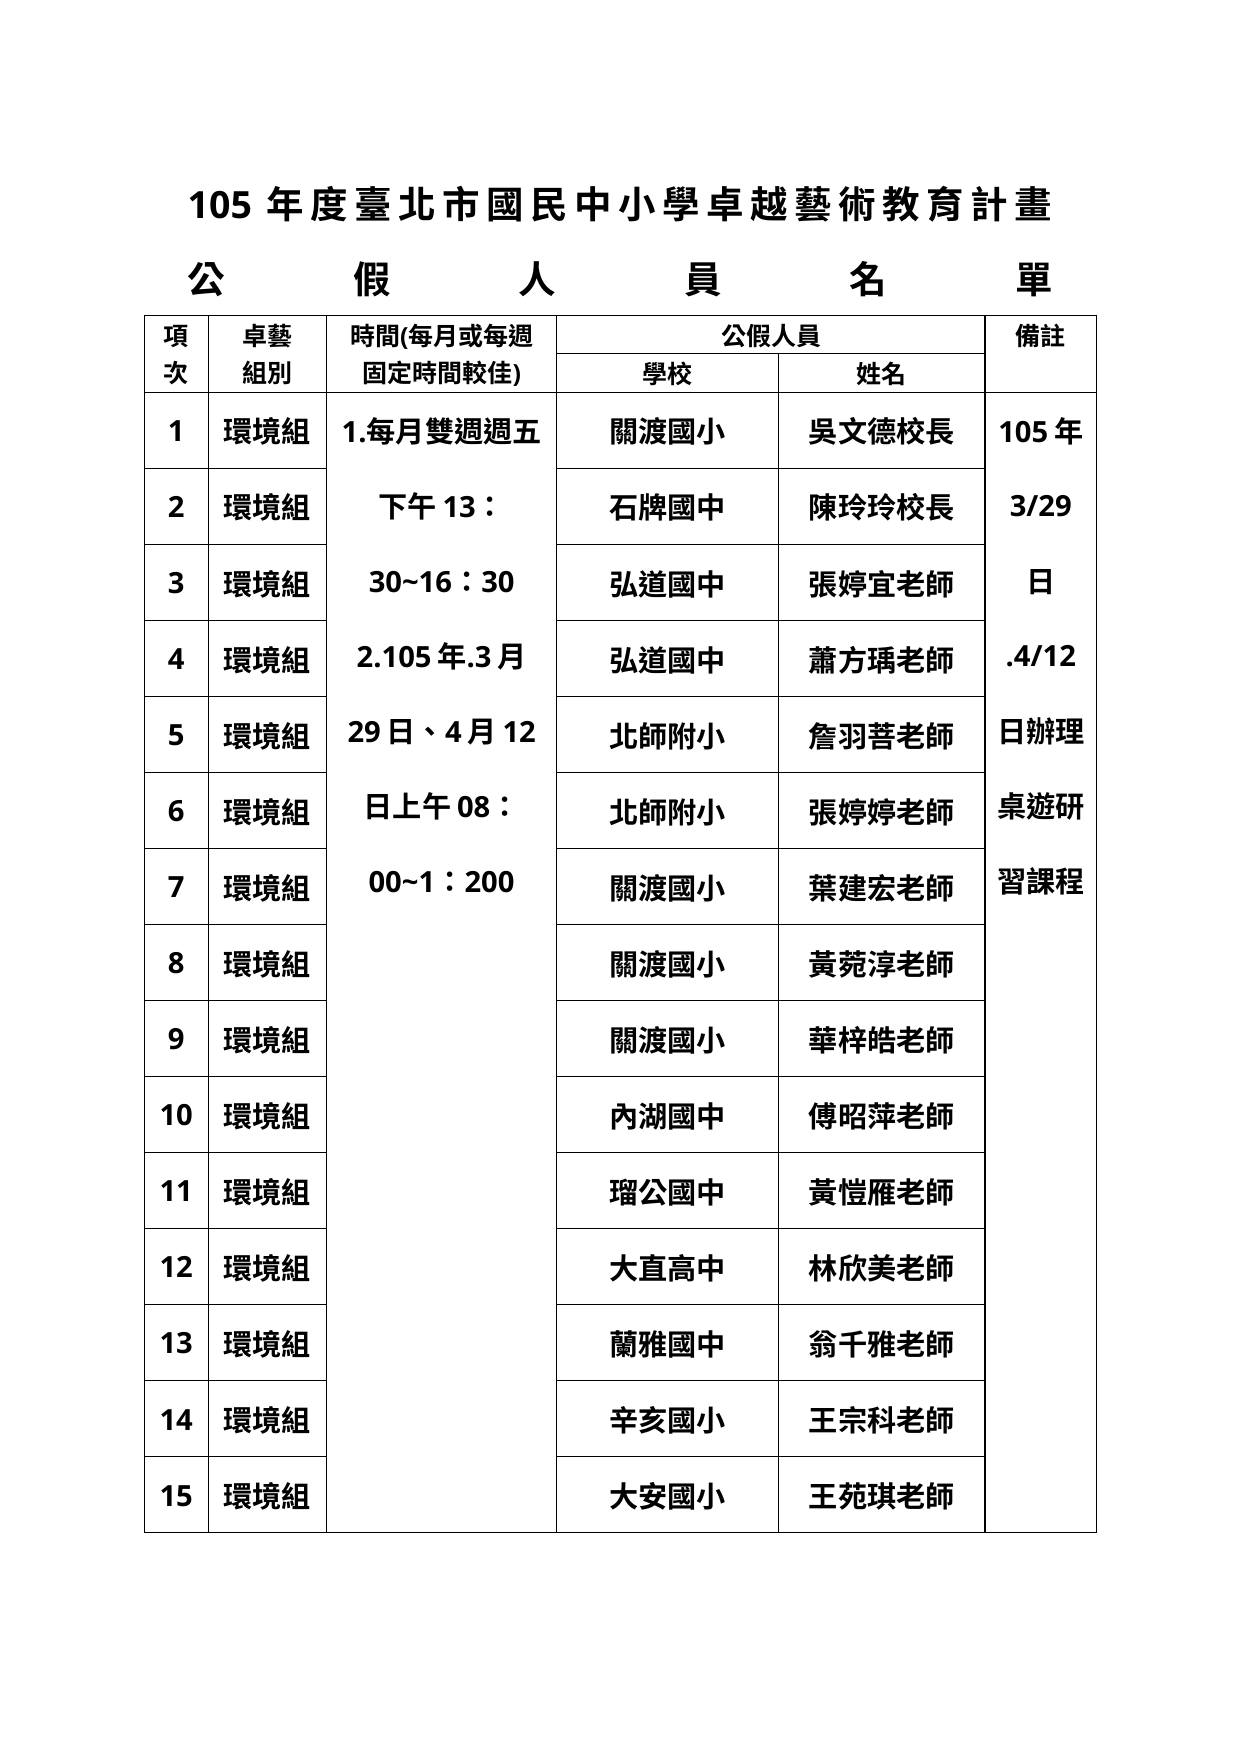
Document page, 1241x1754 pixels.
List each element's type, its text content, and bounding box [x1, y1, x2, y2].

table_cell 北師附小 [557, 773, 778, 848]
table_cell 環境組 [209, 621, 326, 696]
text 105年度臺北市國民中小學卓越藝術教育計畫 [187, 164, 1053, 239]
table_cell 環境組 [209, 469, 326, 544]
table_cell 10 [145, 1077, 208, 1152]
table_header 備註 [986, 316, 1096, 392]
table_header 項次 [145, 316, 208, 392]
table_cell 1 [145, 393, 208, 468]
table_header 公假人員 [557, 316, 984, 353]
table_cell 北師附小 [557, 697, 778, 772]
table_cell 大安國小 [557, 1457, 778, 1532]
table_cell 環境組 [209, 849, 326, 924]
table_cell 瑠公國中 [557, 1153, 778, 1228]
table_header 時間(每月或每週 固定時間較佳) [327, 316, 556, 392]
table_cell 環境組 [209, 1229, 326, 1304]
table_cell 學校 [557, 354, 778, 392]
table_cell 詹羽菩老師 [779, 697, 984, 772]
table_cell 105年3/29日.4/12日辦理桌遊研習課程 [986, 393, 1096, 1532]
table_cell 林欣美老師 [779, 1229, 984, 1304]
table_cell 14 [145, 1381, 208, 1456]
table_cell 11 [145, 1153, 208, 1228]
table_cell 關渡國小 [557, 849, 778, 924]
table_cell 翁千雅老師 [779, 1305, 984, 1380]
text 公假人員名單 [187, 239, 1053, 314]
table_cell 關渡國小 [557, 393, 778, 468]
table_cell 關渡國小 [557, 925, 778, 1000]
table_cell 12 [145, 1229, 208, 1304]
table_cell 關渡國小 [557, 1001, 778, 1076]
table_cell 張婷婷老師 [779, 773, 984, 848]
table_cell 姓名 [779, 354, 984, 392]
table_cell 蘭雅國中 [557, 1305, 778, 1380]
table_cell 王宗科老師 [779, 1381, 984, 1456]
table_cell 環境組 [209, 1457, 326, 1532]
table_cell 大直高中 [557, 1229, 778, 1304]
table_cell 環境組 [209, 545, 326, 620]
table_cell 弘道國中 [557, 621, 778, 696]
table_cell 環境組 [209, 1001, 326, 1076]
table_cell 3 [145, 545, 208, 620]
table_cell 8 [145, 925, 208, 1000]
table_cell 環境組 [209, 393, 326, 468]
table_cell 5 [145, 697, 208, 772]
table_cell 2 [145, 469, 208, 544]
table_cell 內湖國中 [557, 1077, 778, 1152]
table_cell 華梓皓老師 [779, 1001, 984, 1076]
table_cell 1.每月雙週週五下午13：30~16：30 2.105年.3月29日、4月12日上午08：00~1：200 [327, 393, 556, 1532]
table_cell 蕭方瑀老師 [779, 621, 984, 696]
table_cell 15 [145, 1457, 208, 1532]
table_cell 黃愷雁老師 [779, 1153, 984, 1228]
table_cell 環境組 [209, 697, 326, 772]
table_cell 環境組 [209, 925, 326, 1000]
table_cell 7 [145, 849, 208, 924]
table_cell 環境組 [209, 1153, 326, 1228]
table_header 卓藝 組別 [209, 316, 326, 392]
table_cell 辛亥國小 [557, 1381, 778, 1456]
table_cell 陳玲玲校長 [779, 469, 984, 544]
table_cell 傅昭萍老師 [779, 1077, 984, 1152]
table_cell 吳文德校長 [779, 393, 984, 468]
table_cell 石牌國中 [557, 469, 778, 544]
table_cell 6 [145, 773, 208, 848]
table_cell 環境組 [209, 1077, 326, 1152]
table_cell 王苑琪老師 [779, 1457, 984, 1532]
table_cell 黃菀淳老師 [779, 925, 984, 1000]
table_cell 4 [145, 621, 208, 696]
table_cell 環境組 [209, 1381, 326, 1456]
table_cell 弘道國中 [557, 545, 778, 620]
table_cell 9 [145, 1001, 208, 1076]
table_cell 環境組 [209, 773, 326, 848]
table_cell 葉建宏老師 [779, 849, 984, 924]
table_cell 環境組 [209, 1305, 326, 1380]
table_cell 張婷宜老師 [779, 545, 984, 620]
table_cell 13 [145, 1305, 208, 1380]
